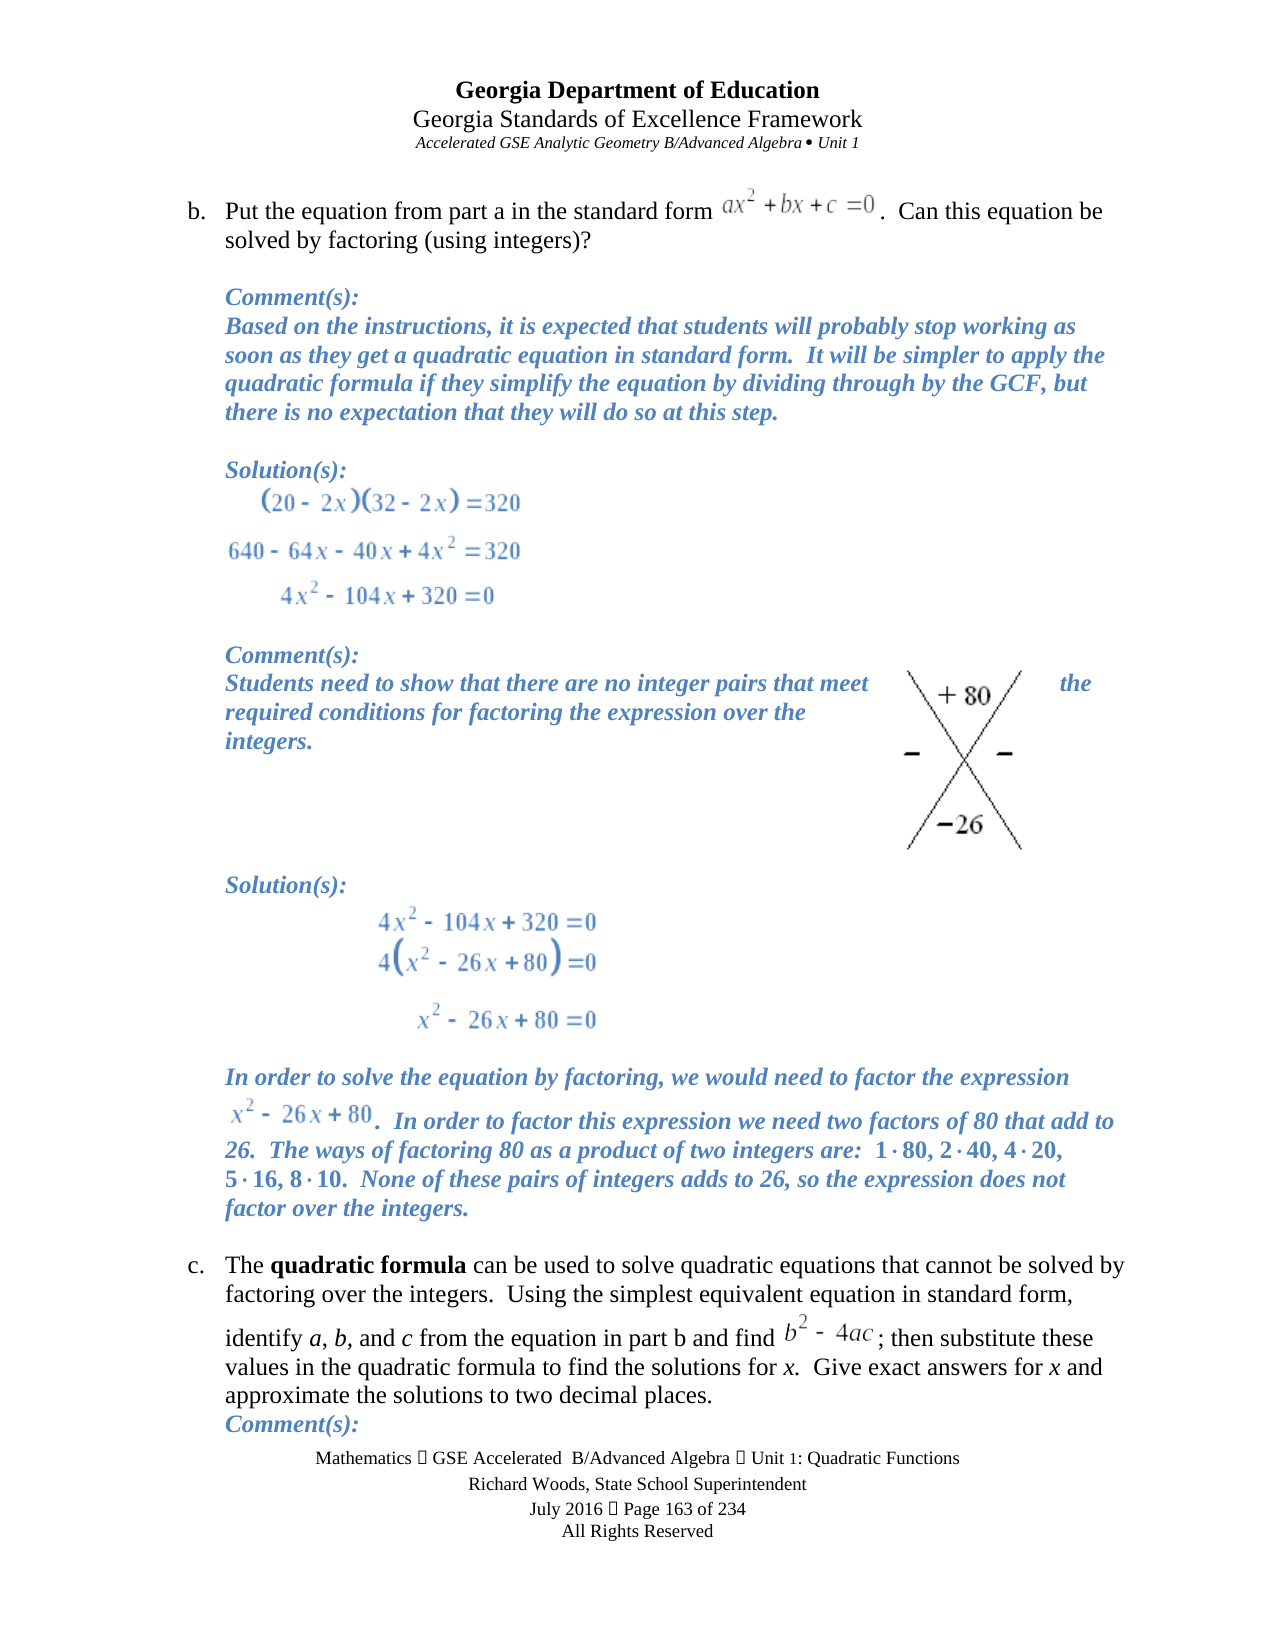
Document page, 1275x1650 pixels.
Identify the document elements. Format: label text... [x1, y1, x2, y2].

text Solution(s): [225, 455, 1125, 483]
text Students need to show that there are no integer pairs that meet the required conditions for factoring the expression over the integers. [225, 668, 887, 755]
text In order to solve the equation by factoring, we would need to factor the expression. In order to factor this expression we need two factors of 80 that add to 26. The ways of factoring 80 as a product of two integers are: 180, 240, 420, 516, 810. None of these pairs of integers adds to 26, so the expression does not factor over the integers. [225, 1062, 1125, 1221]
list Put the equation from part a in the standard form . Can this equation be solved by factoring (using integers)? [187, 181, 1125, 253]
text Comment(s): [225, 640, 1125, 668]
text Based on the instructions, it is expected that students will probably stop working as soon as they get a quadratic equation in standard form. It will be simpler to apply the quadratic formula if they simplify the equation by dividing through by the GCF, but there is no expectation that they will do so at this step. [225, 311, 1125, 426]
text Comment(s): [225, 1409, 1125, 1438]
text Solution(s): [225, 870, 1125, 898]
picture [887, 663, 1041, 864]
list The quadratic formula can be used to solve quadratic equations that cannot be solved by factoring over the integers. Using the simplest equivalent equation in standard form, identify a, b, and c from the equation in part b and find ; then substitute these values in the quadratic formula to find the solutions for x. Give exact answers for x and approximate the solutions to two decimal places. [187, 1250, 1125, 1409]
text Comment(s): [225, 282, 1125, 311]
